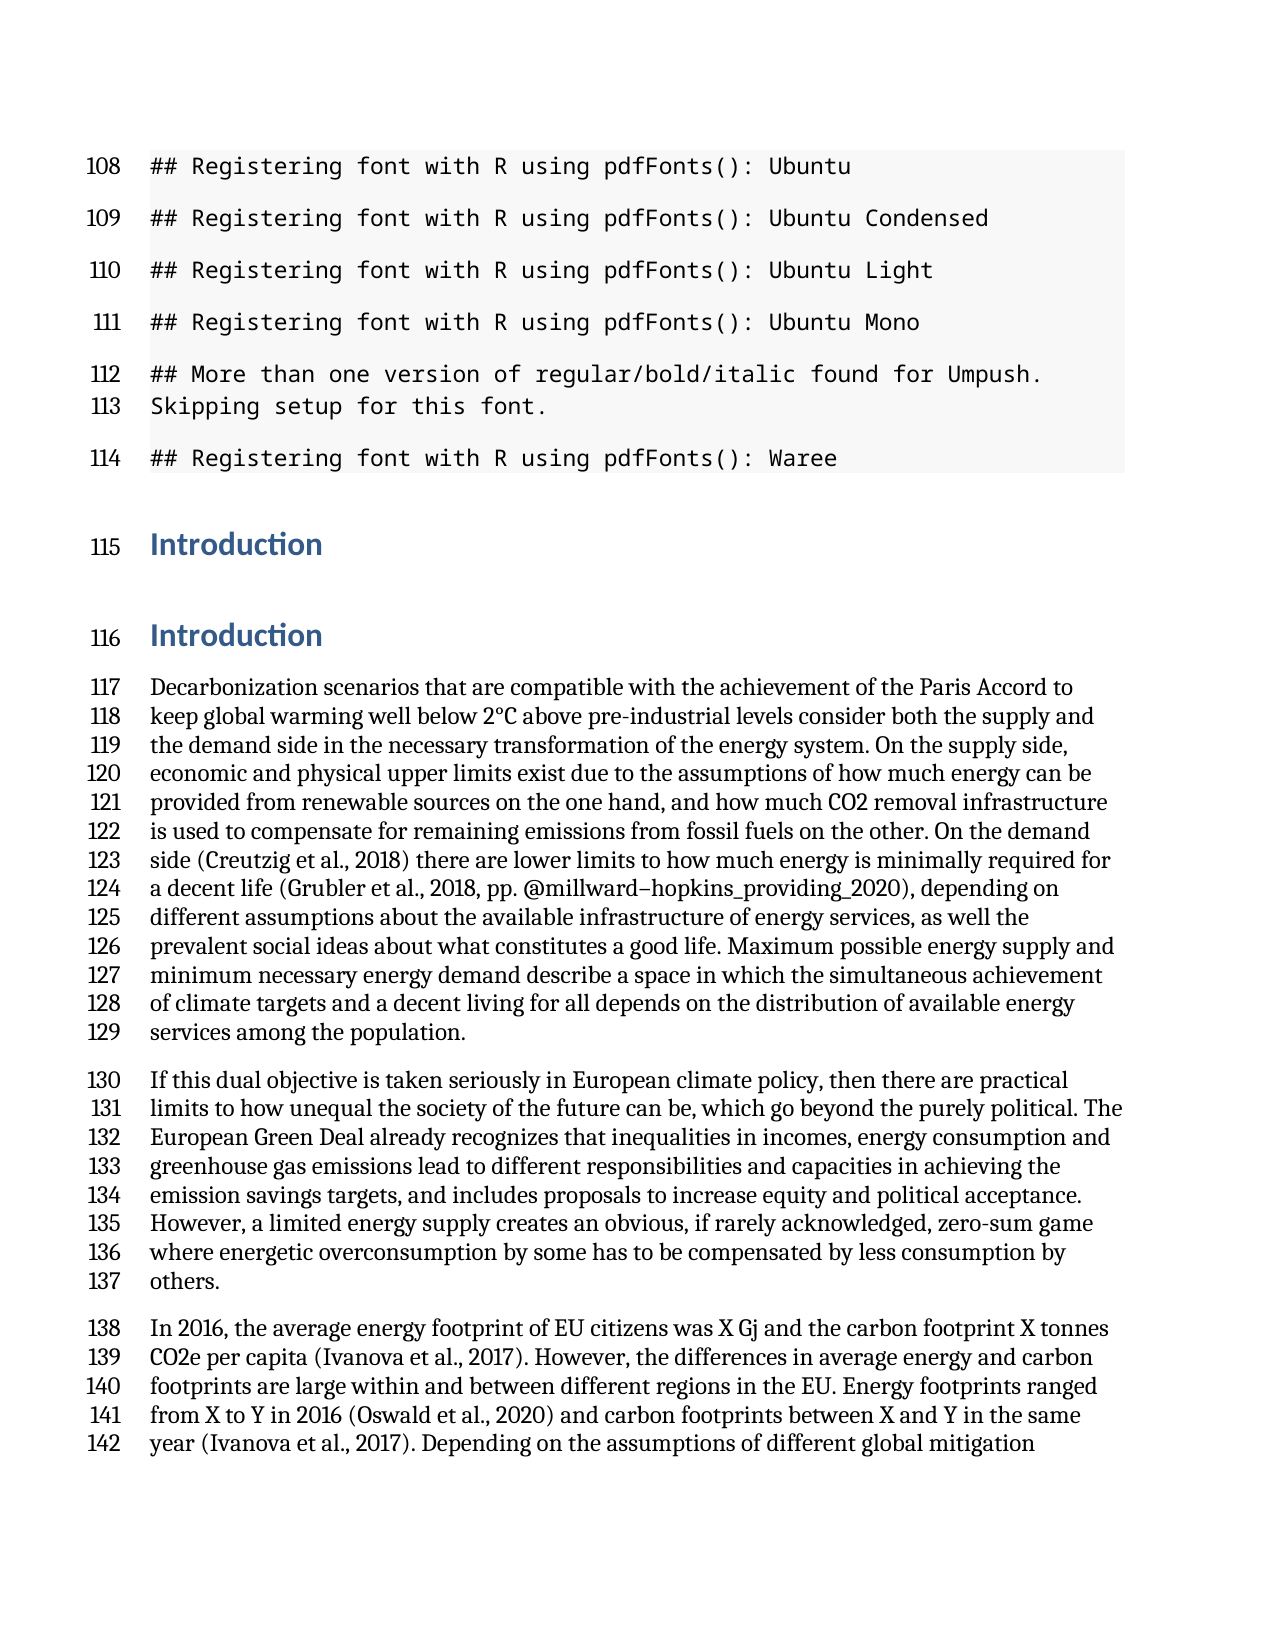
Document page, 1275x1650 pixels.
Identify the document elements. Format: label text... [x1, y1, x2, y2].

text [150, 1314, 1125, 1458]
text ## Registering font with R using pdfFonts(): Ubuntu [150, 150, 1125, 181]
text ## Registering font with R using pdfFonts(): Ubuntu Mono [150, 306, 1125, 337]
text ## More than one version of regular/bold/italic found for Umpush. Skipping setup for this font. [150, 358, 1125, 421]
text ## Registering font with R using pdfFonts(): Ubuntu Light [150, 254, 1125, 285]
text ## Registering font with R using pdfFonts(): Ubuntu Condensed [150, 202, 1125, 233]
subtitle Introduction [150, 614, 1125, 654]
text ## Registering font with R using pdfFonts(): Waree [150, 442, 1125, 473]
text If this dual objective is taken seriously in European climate policy, then there are practical limits to how unequal the society of the future can be, which go beyond the purely political. The European Green Deal already recognizes that inequalities in incomes, energy consumption and greenhouse gas emissions lead to different responsibilities and capacities in achieving the emission savings targets, and includes proposals to increase equity and political acceptance. However, a limited energy supply creates an obvious, if rarely acknowledged, zero-sum game where energetic overconsumption by some has to be compensated by less consumption by others. [150, 1066, 1125, 1296]
text Decarbonization scenarios that are compatible with the achievement of the Paris Accord to keep global warming well below 2°C above pre-industrial levels consider both the supply and the demand side in the necessary transformation of the energy system. On the supply side, economic and physical upper limits exist due to the assumptions of how much energy can be provided from renewable sources on the one hand, and how much CO2 removal infrastructure is used to compensate for remaining emissions from fossil fuels on the other. On the demand side (Creutzig et al., 2018) there are lower limits to how much energy is minimally required for a decent life (Grubler et al., 2018, pp. @millward–hopkins_providing_2020), depending on different assumptions about the available infrastructure of energy services, as well the prevalent social ideas about what constitutes a good life. Maximum possible energy supply and minimum necessary energy demand describe a space in which the simultaneous achievement of climate targets and a decent living for all depends on the distribution of available energy services among the population. [150, 673, 1125, 1047]
subtitle Introduction [150, 523, 1125, 564]
